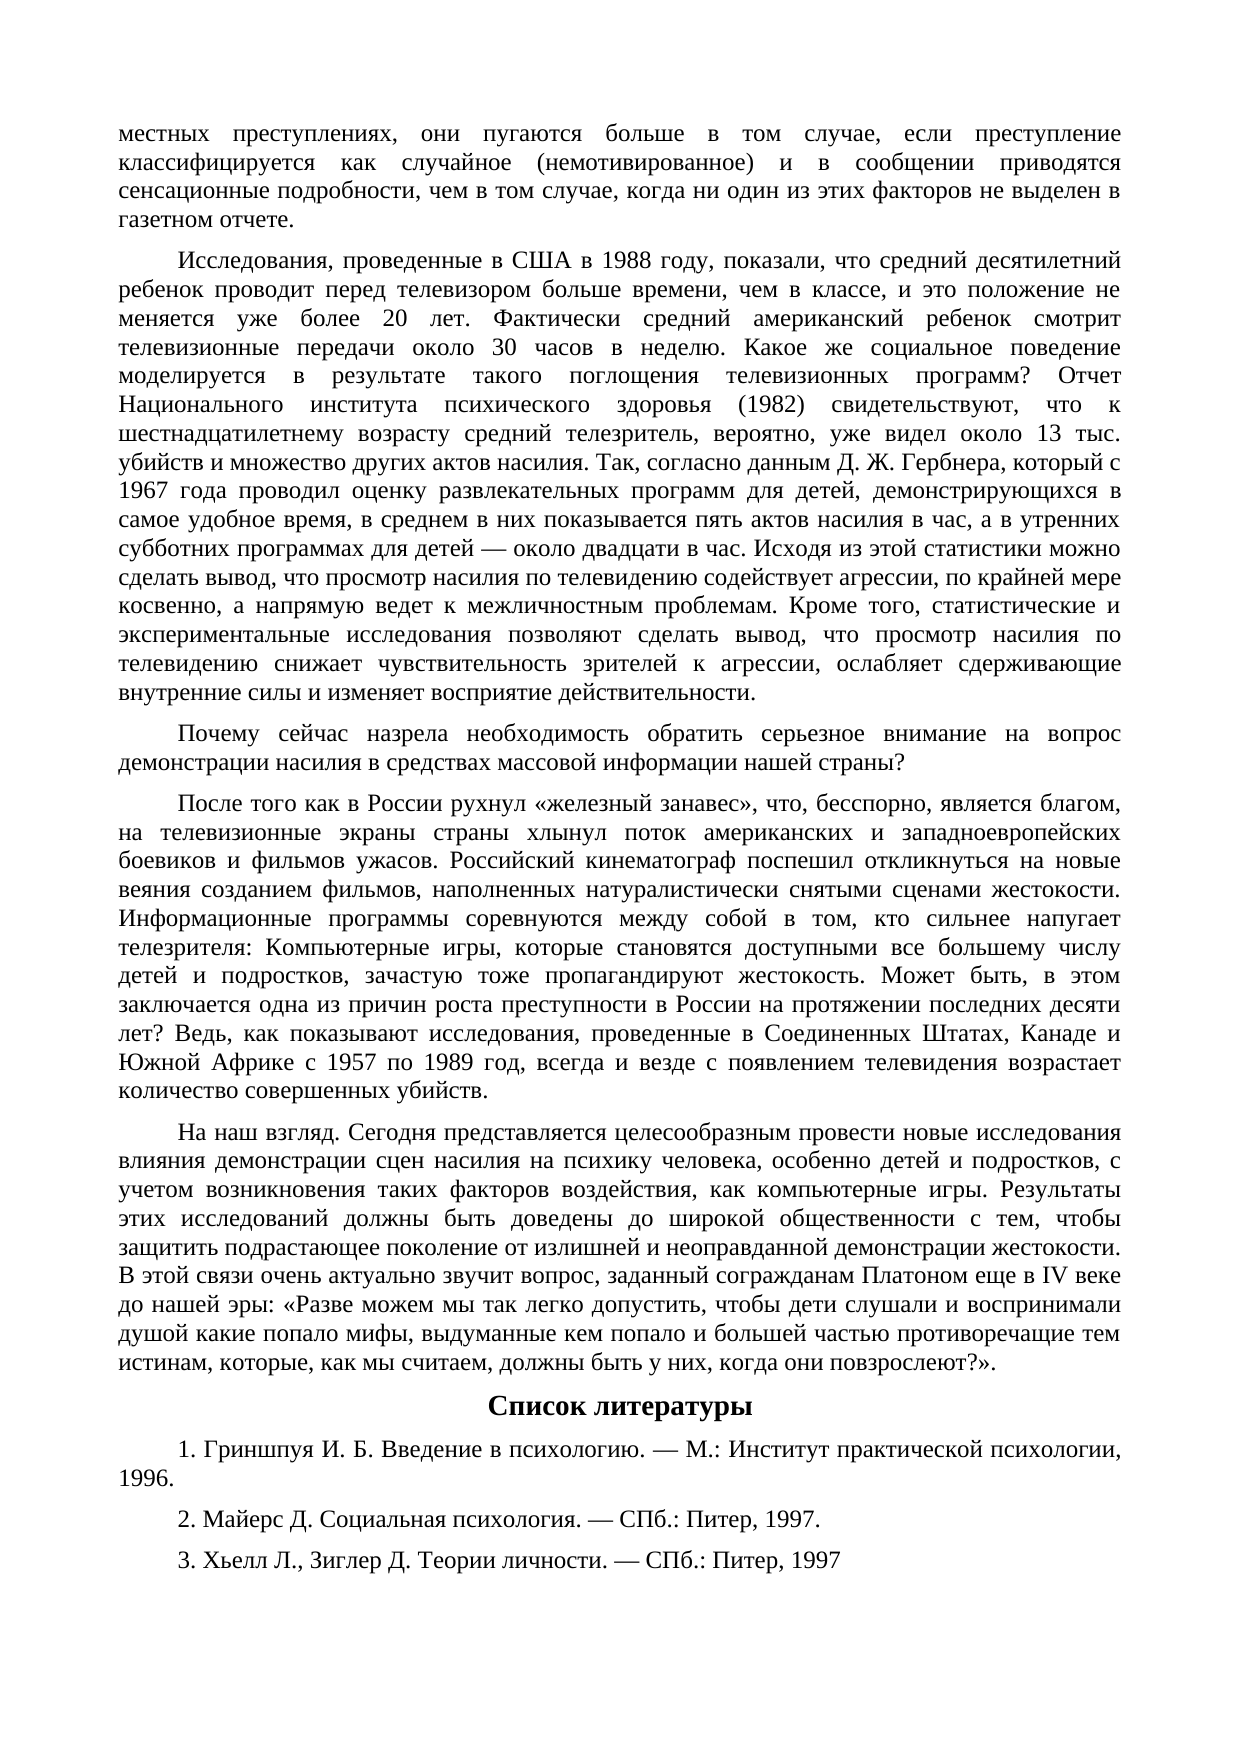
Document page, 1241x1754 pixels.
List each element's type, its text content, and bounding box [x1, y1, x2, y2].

text Список литературы [118, 1388, 1122, 1422]
text После того как в России рухнул «железный занавес», что, бесспорно, является благом, на телевизионные экраны страны хлынул поток американских и западноевропейских боевиков и фильмов ужасов. Российский кинематограф поспешил откликнуться на новые веяния созданием фильмов, наполненных натуралистически снятыми сценами жестокости. Информационные программы соревнуются между собой в том, кто сильнее напугает телезрителя: Компьютерные игры, которые становятся доступными все большему числу детей и подростков, зачастую тоже пропагандируют жестокость. Может быть, в этом заключается одна из причин роста преступности в России на протяжении последних десяти лет? Ведь, как показывают исследования, проведенные в Соединенных Штатах, Канаде и Южной Африке с 1957 по 1989 год, всегда и везде с появлением телевидения возрастает количество совершенных убийств. [118, 788, 1122, 1104]
text Исследования, проведенные в США в 1988 году, показали, что средний десятилетний ребенок проводит перед телевизором больше времени, чем в классе, и это положение не меняется уже более 20 лет. Фактически средний американский ребенок смотрит телевизионные передачи около 30 часов в неделю. Какое же социальное поведение моделируется в результате такого поглощения телевизионных программ? Отчет Национального института психического здоровья (1982) свидетельствуют, что к шестнадцатилетнему возрасту средний телезритель, вероятно, уже видел около 13 тыс. убийств и множество других актов насилия. Так, согласно данным Д. Ж. Гербнера, который с 1967 года проводил оценку развлекательных программ для детей, демонстрирующихся в самое удобное время, в среднем в них показывается пять актов насилия в час, а в утренних субботних программах для детей — около двадцати в час. Исходя из этой статистики можно сделать вывод, что просмотр насилия по телевидению содействует агрессии, по крайней мере косвенно, а напрямую ведет к межличностным проблемам. Кроме того, статистические и экспериментальные исследования позволяют сделать вывод, что просмотр насилия по телевидению снижает чувствительность зрителей к агрессии, ослабляет сдерживающие внутренние силы и изменяет восприятие действительности. [118, 246, 1122, 706]
text На наш взгляд. Сегодня представляется целесообразным провести новые исследования влияния демонстрации сцен насилия на психику человека, особенно детей и подростков, с учетом возникновения таких факторов воздействия, как компьютерные игры. Результаты этих исследований должны быть доведены до широкой общественности с тем, чтобы защитить подрастающее поколение от излишней и неоправданной демонстрации жестокости. В этой связи очень актуально звучит вопрос, заданный согражданам Платоном еще в IV веке до нашей эры: «Разве можем мы так легко допустить, чтобы дети слушали и воспринимали душой какие попало мифы, выдуманные кем попало и большей частью противоречащие тем истинам, которые, как мы считаем, должны быть у них, когда они повзрослеют?». [118, 1117, 1122, 1376]
text 1. Гриншпуя И. Б. Введение в психологию. — М.: Институт практической психологии, 1996. [118, 1434, 1122, 1492]
text 3. Хьелл Л., Зиглер Д. Теории личности. — СПб.: Питер, 1997 [118, 1545, 1122, 1574]
text 2. Майерс Д. Социальная психология. — СПб.: Питер, 1997. [118, 1504, 1122, 1533]
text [118, 118, 1122, 233]
text Почему сейчас назрела необходимость обратить серьезное внимание на вопрос демонстрации насилия в средствах массовой информации нашей страны? [118, 718, 1122, 776]
